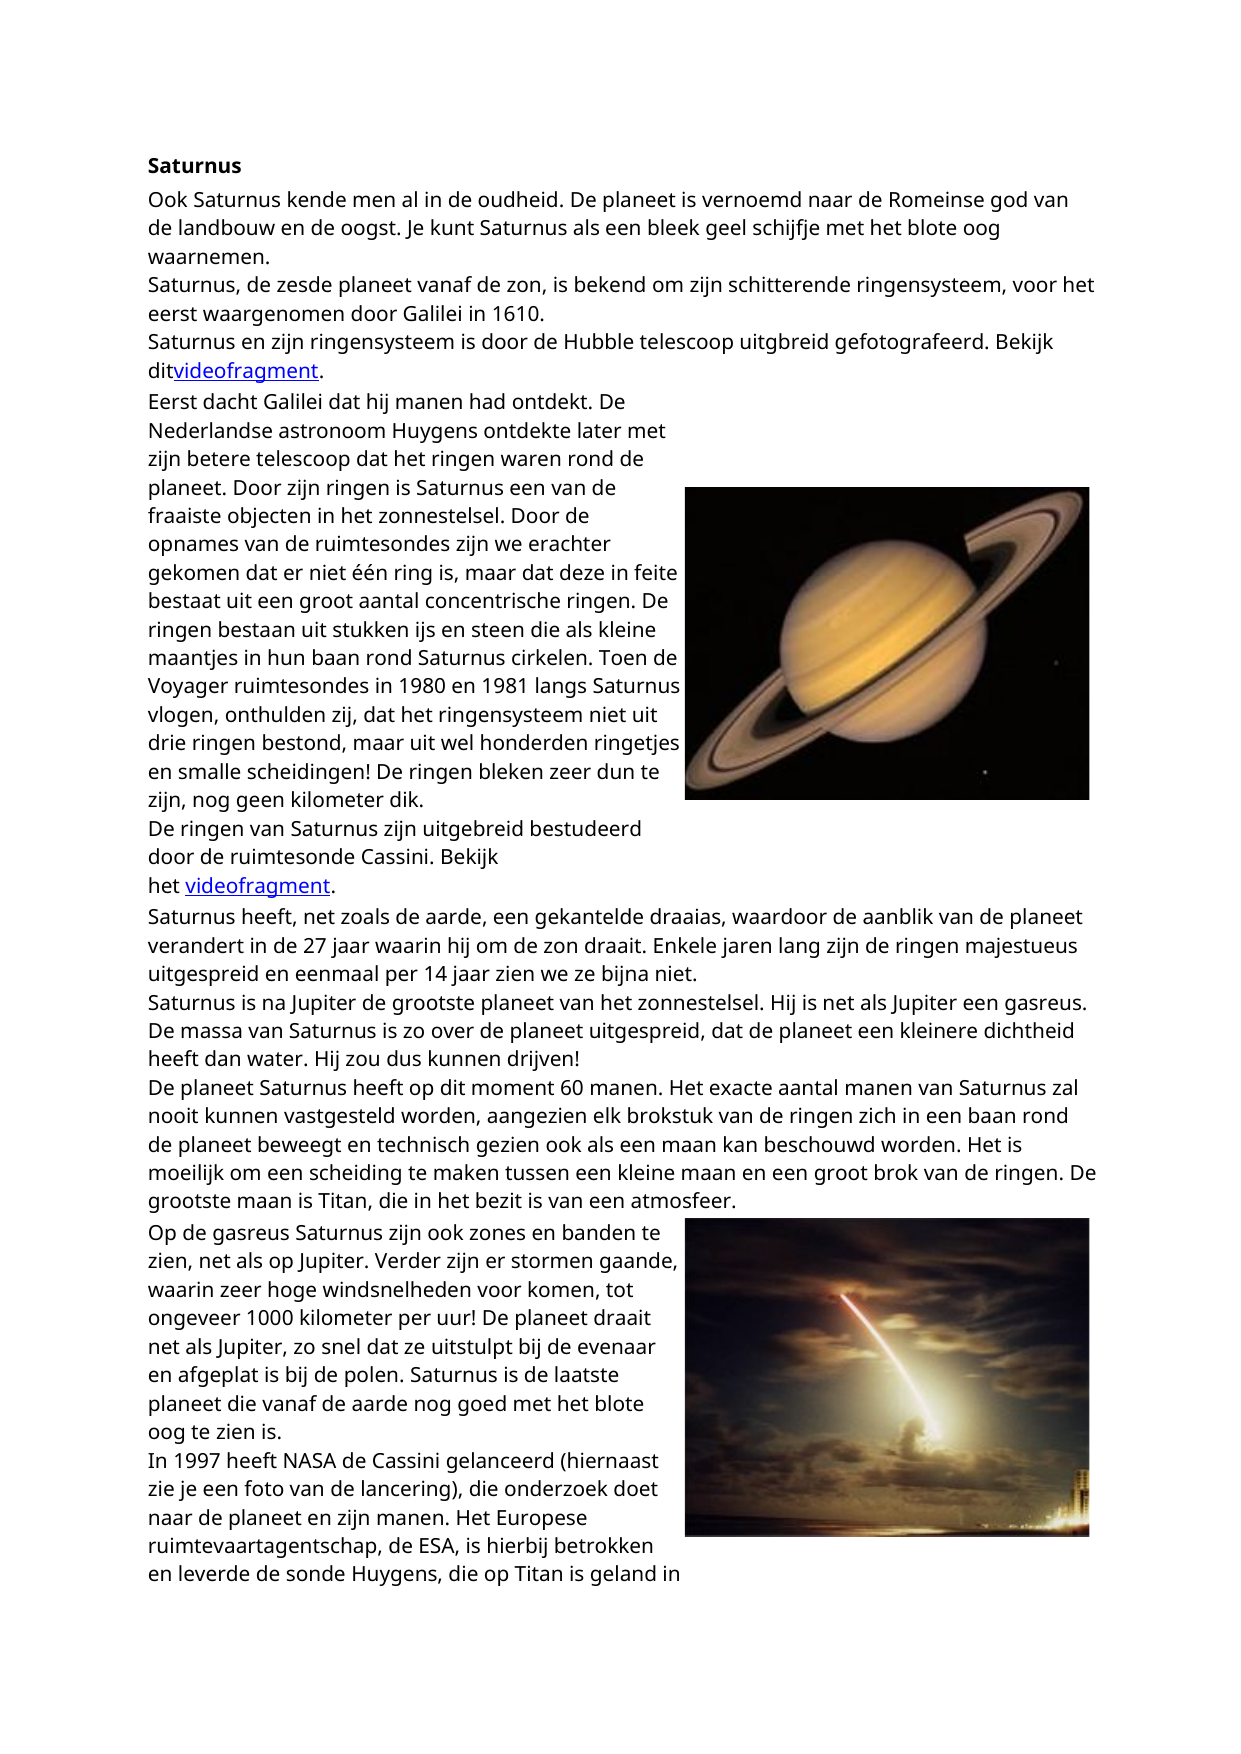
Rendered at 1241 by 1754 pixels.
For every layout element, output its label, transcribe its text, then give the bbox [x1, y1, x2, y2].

table_cell Ook Saturnus kende men al in de oudheid. De planeet is vernoemd naar de Romeinse god van de landbouw en de oogst. Je kunt Saturnus als een bleek geel schijfje met het blote oog waarnemen. Saturnus, de zesde planeet vanaf de zon, is bekend om zijn schitterende ringensysteem, voor het eerst waargenomen door Galilei in 1610. Saturnus en zijn ringensysteem is door de Hubble telescoop uitgbreid gefotografeerd. Bekijk ditvideofragment. [146, 184, 1100, 386]
picture [684, 487, 1090, 800]
table_cell [683, 386, 1100, 901]
table_header Saturnus [146, 148, 1100, 183]
table_cell Eerst dacht Galilei dat hij manen had ontdekt. De Nederlandse astronoom Huygens ontdekte later met zijn betere telescoop dat het ringen waren rond de planeet. Door zijn ringen is Saturnus een van de fraaiste objecten in het zonnestelsel. Door de opnames van de ruimtesondes zijn we erachter gekomen dat er niet één ring is, maar dat deze in feite bestaat uit een groot aantal concentrische ringen. De ringen bestaan uit stukken ijs en steen die als kleine maantjes in hun baan rond Saturnus cirkelen. Toen de Voyager ruimtesondes in 1980 en 1981 langs Saturnus vlogen, onthulden zij, dat het ringensysteem niet uit drie ringen bestond, maar uit wel honderden ringetjes en smalle scheidingen! De ringen bleken zeer dun te zijn, nog geen kilometer dik. De ringen van Saturnus zijn uitgebreid bestudeerd door de ruimtesonde Cassini. Bekijk het videofragment. [146, 386, 683, 901]
picture [684, 1218, 1090, 1537]
table_cell Saturnus heeft, net zoals de aarde, een gekantelde draaias, waardoor de aanblik van de planeet verandert in de 27 jaar waarin hij om de zon draait. Enkele jaren lang zijn de ringen majestueus uitgespreid en eenmaal per 14 jaar zien we ze bijna niet. Saturnus is na Jupiter de grootste planeet van het zonnestelsel. Hij is net als Jupiter een gasreus. De massa van Saturnus is zo over de planeet uitgespreid, dat de planeet een kleinere dichtheid heeft dan water. Hij zou dus kunnen drijven! De planeet Saturnus heeft op dit moment 60 manen. Het exacte aantal manen van Saturnus zal nooit kunnen vastgesteld worden, aangezien elk brokstuk van de ringen zich in een baan rond de planeet beweegt en technisch gezien ook als een maan kan beschouwd worden. Het is moeilijk om een scheiding te maken tussen een kleine maan en een groot brok van de ringen. De grootste maan is Titan, die in het bezit is van een atmosfeer. [146, 901, 1100, 1217]
table_cell [683, 1217, 1100, 1589]
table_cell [146, 1217, 683, 1589]
